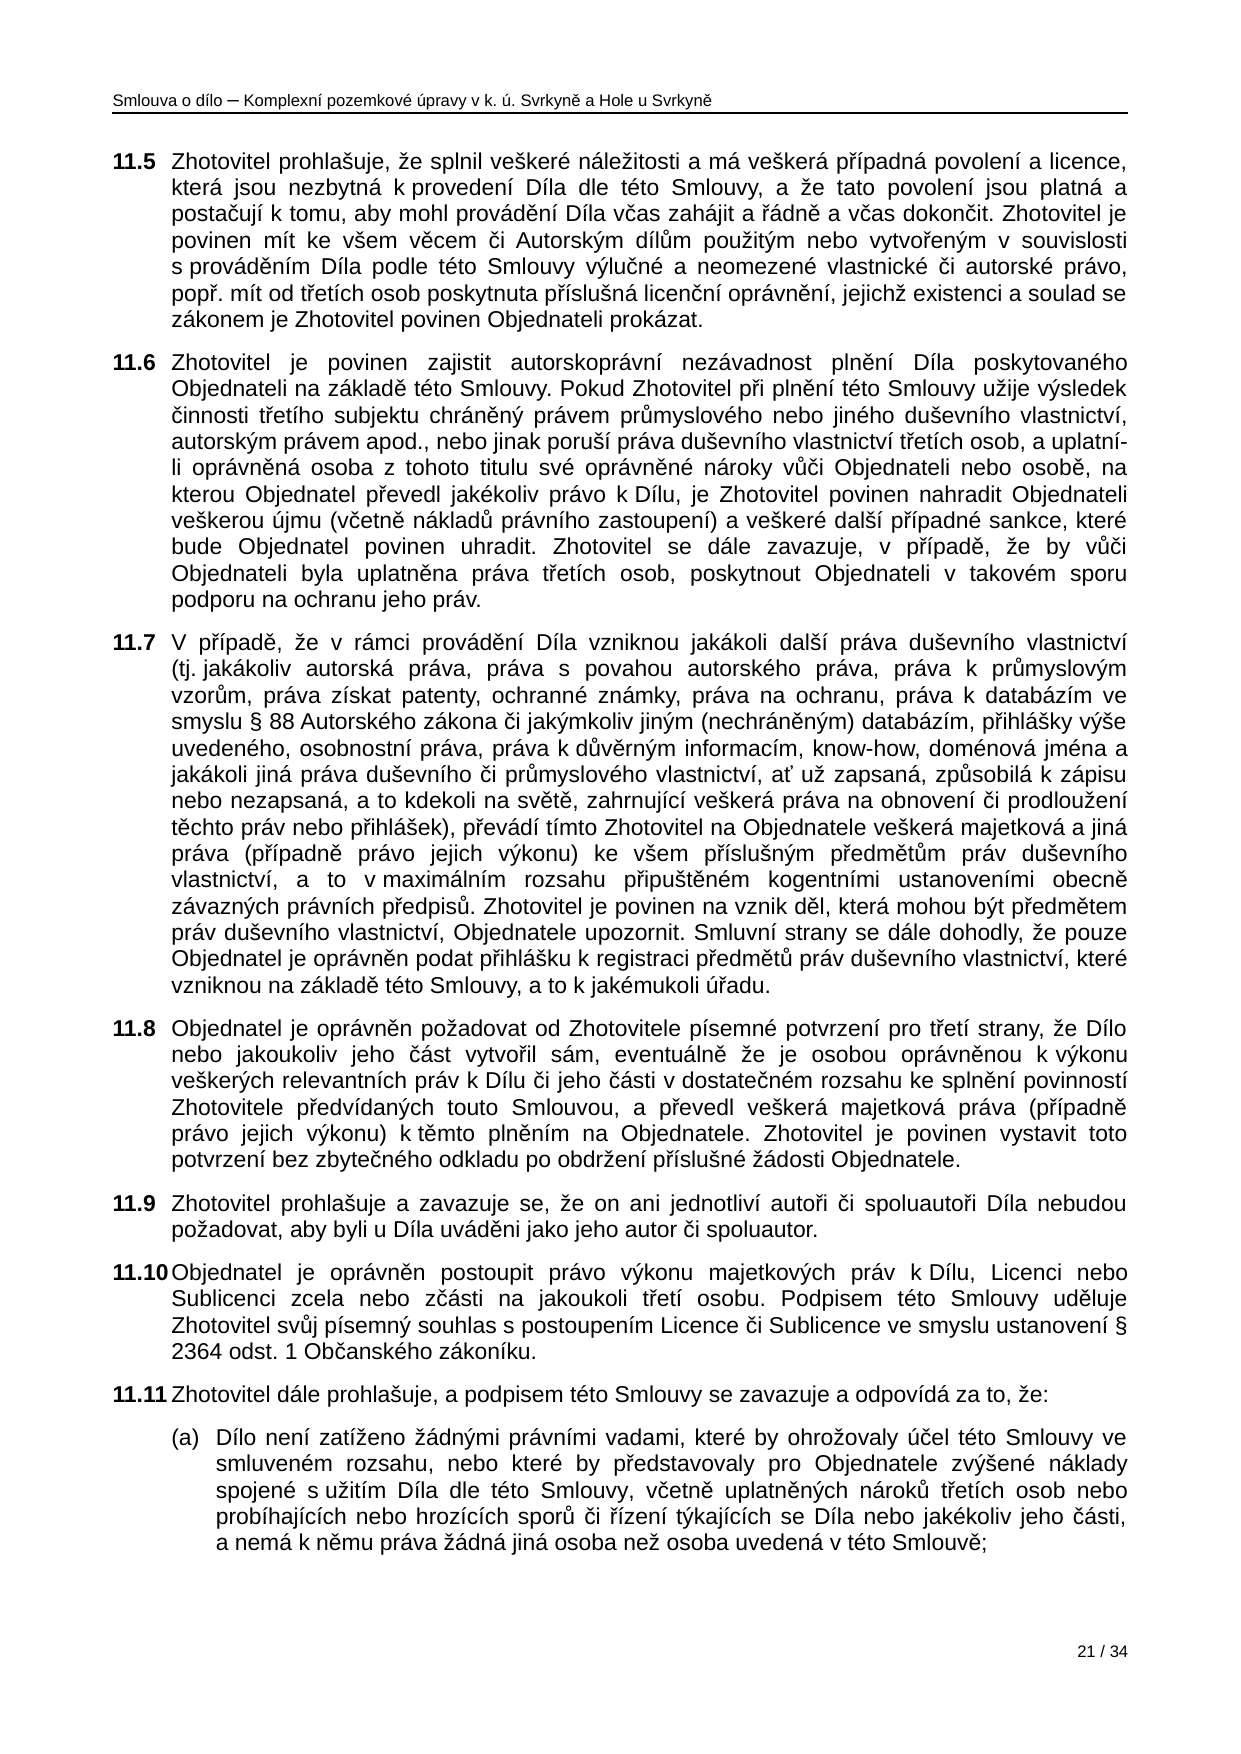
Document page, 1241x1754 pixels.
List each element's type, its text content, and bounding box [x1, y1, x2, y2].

text Zhotovitel dále prohlašuje, a podpisem této Smlouvy se zavazuje a odpovídá za to, že: [112, 1381, 1128, 1407]
text V případě, že v rámci provádění Díla vzniknou jakákoli další práva duševního vlastnictví (tj. jakákoliv autorská práva, práva s povahou autorského práva, práva k průmyslovým vzorům, práva získat patenty, ochranné známky, práva na ochranu, práva k databázím ve smyslu § 88 Autorského zákona či jakýmkoliv jiným (nechráněným) databázím, přihlášky výše uvedeného, osobnostní práva, práva k důvěrným informacím, know-how, doménová jména a jakákoli jiná práva duševního či průmyslového vlastnictví, ať už zapsaná, způsobilá k zápisu nebo nezapsaná, a to kdekoli na světě, zahrnující veškerá práva na obnovení či prodloužení těchto práv nebo přihlášek), převádí tímto Zhotovitel na Objednatele veškerá majetková a jiná práva (případně právo jejich výkonu) ke všem příslušným předmětům práv duševního vlastnictví, a to v maximálním rozsahu připuštěném kogentními ustanoveními obecně závazných právních předpisů. Zhotovitel je povinen na vznik děl, která mohou být předmětem práv duševního vlastnictví, Objednatele upozornit. Smluvní strany se dále dohodly, že pouze Objednatel je oprávněn podat přihlášku k registraci předmětů práv duševního vlastnictví, které vzniknou na základě této Smlouvy, a to k jakémukoli úřadu. [112, 629, 1128, 998]
text Zhotovitel prohlašuje, že splnil veškeré náležitosti a má veškerá případná povolení a licence, která jsou nezbytná k provedení Díla dle této Smlouvy, a že tato povolení jsou platná a postačují k tomu, aby mohl provádění Díla včas zahájit a řádně a včas dokončit. Zhotovitel je povinen mít ke všem věcem či Autorským dílům použitým nebo vytvořeným v souvislosti s prováděním Díla podle této Smlouvy výlučné a neomezené vlastnické či autorské právo, popř. mít od třetích osob poskytnuta příslušná licenční oprávnění, jejichž existenci a soulad se zákonem je Zhotovitel povinen Objednateli prokázat. [112, 148, 1128, 332]
text Objednatel je oprávněn požadovat od Zhotovitele písemné potvrzení pro třetí strany, že Dílo nebo jakoukoliv jeho část vytvořil sám, eventuálně že je osobou oprávněnou k výkonu veškerých relevantních práv k Dílu či jeho části v dostatečném rozsahu ke splnění povinností Zhotovitele předvídaných touto Smlouvou, a převedl veškerá majetková práva (případně právo jejich výkonu) k těmto plněním na Objednatele. Zhotovitel je povinen vystavit toto potvrzení bez zbytečného odkladu po obdržení příslušné žádosti Objednatele. [112, 1015, 1128, 1173]
list Dílo není zatíženo žádnými právními vadami, které by ohrožovaly účel této Smlouvy ve smluveném rozsahu, nebo které by představovaly pro Objednatele zvýšené náklady spojené s užitím Díla dle této Smlouvy, včetně uplatněných nároků třetích osob nebo probíhajících nebo hrozících sporů či řízení týkajících se Díla nebo jakékoliv jeho části, a nemá k němu práva žádná jiná osoba než osoba uvedená v této Smlouvě; [171, 1424, 1128, 1556]
text Objednatel je oprávněn postoupit právo výkonu majetkových práv k Dílu, Licenci nebo Sublicenci zcela nebo zčásti na jakoukoli třetí osobu. Podpisem této Smlouvy uděluje Zhotovitel svůj písemný souhlas s postoupením Licence či Sublicence ve smyslu ustanovení § 2364 odst. 1 Občanského zákoníku. [112, 1259, 1128, 1364]
text Zhotovitel prohlašuje a zavazuje se, že on ani jednotliví autoři či spoluautoři Díla nebudou požadovat, aby byli u Díla uváděni jako jeho autor či spoluautor. [112, 1189, 1128, 1242]
text Zhotovitel je povinen zajistit autorskoprávní nezávadnost plnění Díla poskytovaného Objednateli na základě této Smlouvy. Pokud Zhotovitel při plnění této Smlouvy užije výsledek činnosti třetího subjektu chráněný právem průmyslového nebo jiného duševního vlastnictví, autorským právem apod., nebo jinak poruší práva duševního vlastnictví třetích osob, a uplatní-li oprávněná osoba z tohoto titulu své oprávněné nároky vůči Objednateli nebo osobě, na kterou Objednatel převedl jakékoliv právo k Dílu, je Zhotovitel povinen nahradit Objednateli veškerou újmu (včetně nákladů právního zastoupení) a veškeré další případné sankce, které bude Objednatel povinen uhradit. Zhotovitel se dále zavazuje, v případě, že by vůči Objednateli byla uplatněna práva třetích osob, poskytnout Objednateli v takovém sporu podporu na ochranu jeho práv. [112, 349, 1128, 612]
